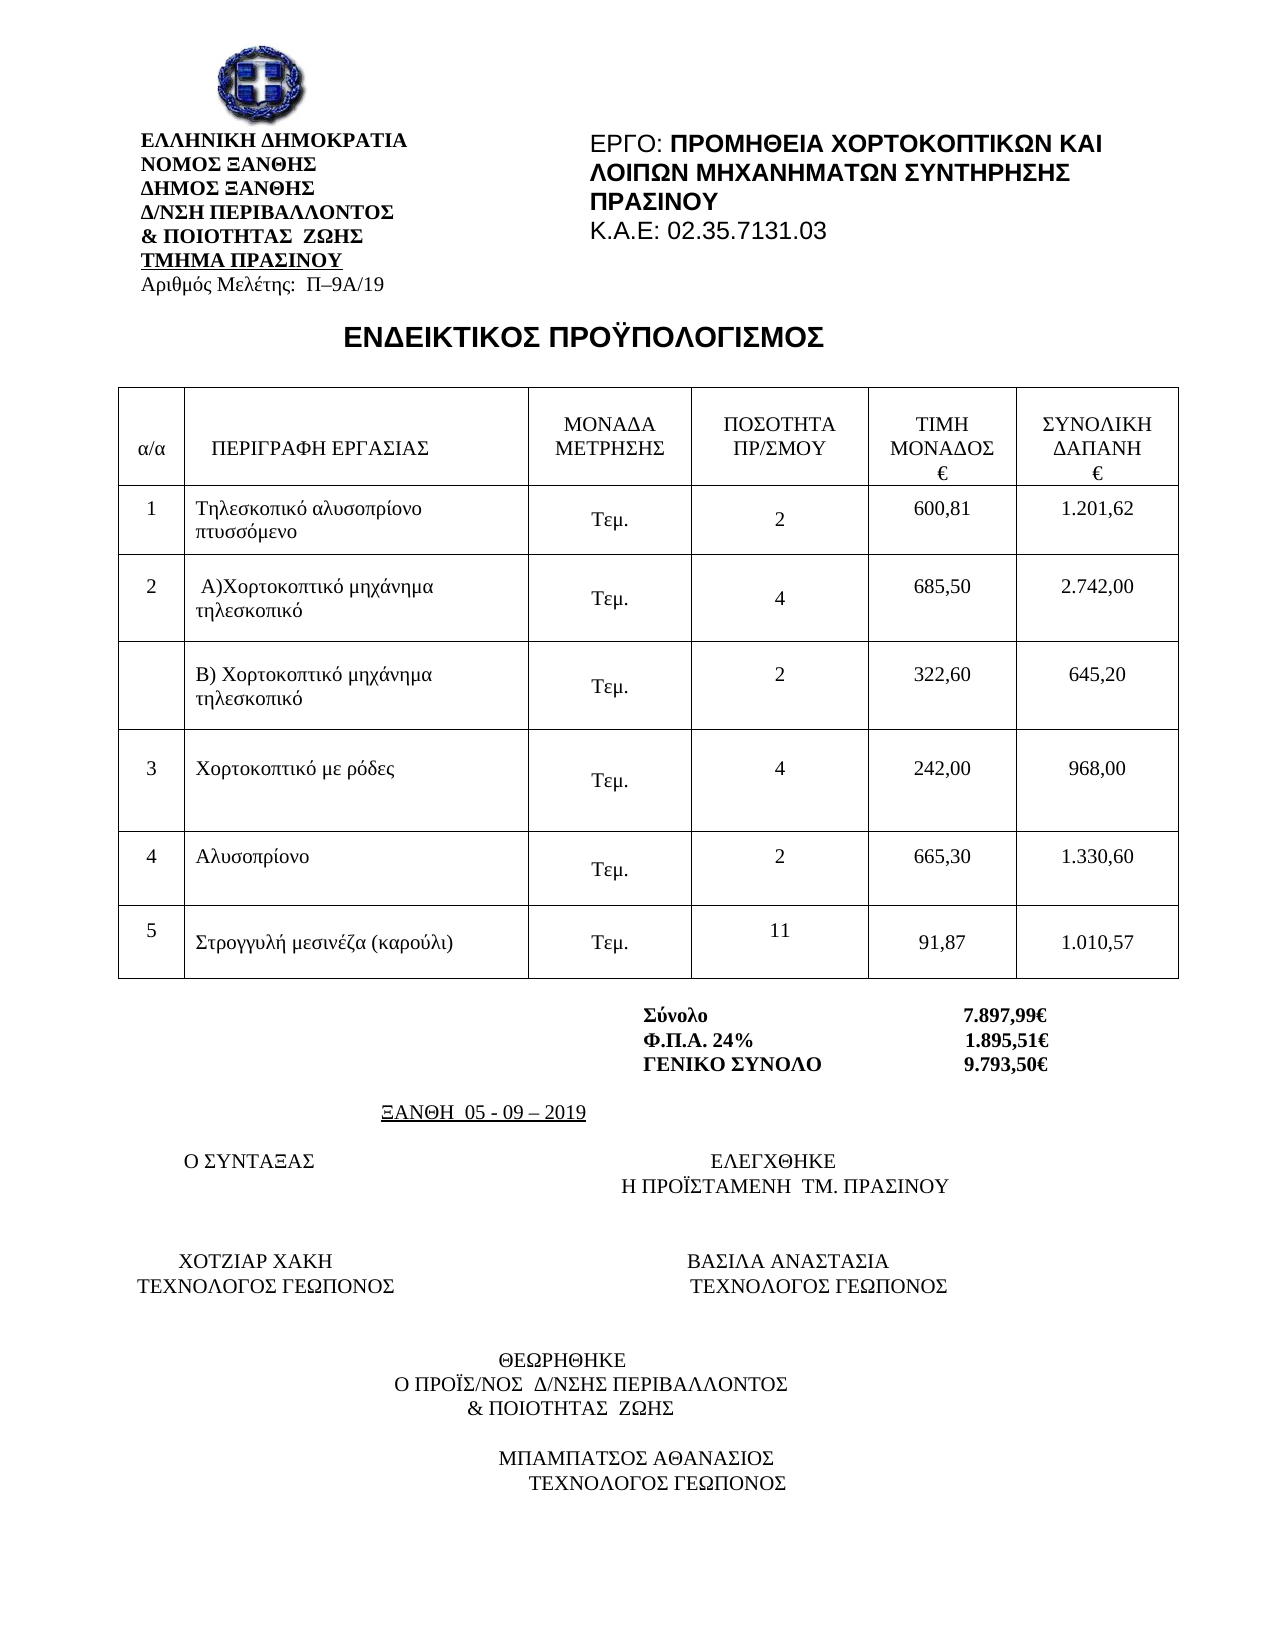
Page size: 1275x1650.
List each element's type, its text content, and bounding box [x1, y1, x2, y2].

table_cell 4 [119, 832, 184, 905]
table_cell 968,00 [1017, 730, 1178, 831]
table_header ΠΟΣΟΤΗΤΑ ΠΡ/ΣΜΟΥ [692, 388, 868, 484]
table_cell Τεμ. [529, 642, 691, 729]
table_cell 2 [692, 642, 868, 729]
text ΓΕΝΙΚΟ ΣΥΝΟΛΟ 9.793,50€ [118, 1052, 1157, 1076]
table_cell 4 [692, 730, 868, 831]
text Ο ΠΡΟΪΣ/ΝΟΣ Δ/ΝΣΗΣ ΠΕΡΙΒΑΛΛΟΝΤΟΣ [118, 1372, 1157, 1396]
table_cell 2 [692, 486, 868, 553]
text ΜΠΑΜΠΑΤΣΟΣ ΑΘΑΝΑΣΙΟΣ [418, 1445, 1157, 1470]
table_cell Β) Χορτοκοπτικό μηχάνημα τηλεσκοπικό [185, 642, 528, 729]
table_cell 685,50 [869, 555, 1016, 641]
table_cell 1.201,62 [1017, 486, 1178, 553]
table_cell 600,81 [869, 486, 1016, 553]
table_header ΤΙΜΗ ΜΟΝΑΔΟΣ € [869, 388, 1016, 484]
text Σύνολο 7.897,99€ [568, 1003, 1157, 1027]
subtitle ΕΝΔΕΙΚΤΙΚΟΣ ΠΡΟΫΠΟΛΟΓΙΣΜΟΣ [268, 320, 1157, 354]
text Η ΠΡΟΪΣΤΑΜΕΝΗ ΤΜ. ΠΡΑΣΙΝΟΥ [137, 1173, 1157, 1198]
table_header α/α [119, 388, 184, 484]
table_cell 322,60 [869, 642, 1016, 729]
table_cell Τηλεσκοπικό αλυσοπρίονο πτυσσόμενο [185, 486, 528, 553]
table_cell Τεμ. [529, 555, 691, 641]
table_cell 3 [119, 730, 184, 831]
table_cell Α)Χορτοκοπτικό μηχάνημα τηλεσκοπικό [185, 555, 528, 641]
table_header ΕΡΓΟ: ΠΡΟΜΗΘΕΙΑ ΧΟΡΤΟΚΟΠΤΙΚΩΝ ΚΑΙ ΛΟΙΠΩΝ ΜΗΧΑΝΗΜΑΤΩΝ ΣΥΝΤΗΡΗΣΗΣ ΠΡΑΣΙΝΟΥ Κ.Α.Ε: 02.35.7131.03 [585, 43, 1122, 296]
table_cell 1.330,60 [1017, 832, 1178, 905]
table_cell 2.742,00 [1017, 555, 1178, 641]
table_cell Τεμ. [529, 486, 691, 553]
table_cell 1 [119, 486, 184, 553]
text ΞΑΝΘΗ 05 - 09 – 2019 [137, 1100, 1157, 1124]
text ΧΟΤΖΙΑΡ ΧΑΚΗ ΒΑΣΙΛΑ ΑΝΑΣΤΑΣΙΑ [100, 1248, 1157, 1273]
text ΤΕΧΝΟΛΟΓΟΣ ΓΕΩΠΟΝΟΣ ΤΕΧΝΟΛΟΓΟΣ ΓΕΩΠΟΝΟΣ [137, 1273, 1157, 1298]
text Ο ΣΥΝΤΑΞΑΣ ΕΛΕΓΧΘΗΚΕ [137, 1148, 1157, 1173]
table_header ΣΥΝΟΛΙΚΗ ΔΑΠΑΝΗ € [1017, 388, 1178, 484]
text Φ.Π.Α. 24% 1.895,51€ [118, 1027, 1157, 1052]
table_cell 5 [119, 906, 184, 978]
table_cell Στρογγυλή μεσινέζα (καρούλι) [185, 906, 528, 978]
table_cell 645,20 [1017, 642, 1178, 729]
table_cell 91,87 [869, 906, 1016, 978]
table_cell 2 [119, 555, 184, 641]
table_cell Χορτοκοπτικό με ρόδες [185, 730, 528, 831]
text & ΠΟΙΟΤΗΤΑΣ ΖΩΗΣ [118, 1396, 1157, 1420]
table_cell Τεμ. [529, 906, 691, 978]
table_cell 1.010,57 [1017, 906, 1178, 978]
table_cell 4 [692, 555, 868, 641]
table_header ΠΕΡΙΓΡΑΦΗ ΕΡΓΑΣΙΑΣ [185, 388, 528, 484]
text ΤΕΧΝΟΛΟΓΟΣ ΓΕΩΠΟΝΟΣ [137, 1470, 1157, 1495]
table_cell 2 [692, 832, 868, 905]
table_cell [119, 642, 184, 729]
table_cell 11 [692, 906, 868, 978]
table_cell Τεμ. [529, 730, 691, 831]
table_cell Τεμ. [529, 832, 691, 905]
text ΘΕΩΡΗΘΗΚΕ [118, 1348, 1157, 1372]
table_cell 665,30 [869, 832, 1016, 905]
picture [215, 43, 311, 128]
table_header ΕΛΛΗΝΙΚΗ ΔΗΜΟΚΡΑΤΙΑ ΝΟΜΟΣ ΞΑΝΘΗΣ ΔΗΜΟΣ ΞΑΝΘΗΣ Δ/ΝΣΗ ΠΕΡΙΒΑΛΛΟΝΤΟΣ & ΠΟΙΟΤΗΤΑΣ ΖΩΗΣ ΤΜΗΜΑ ΠΡΑΣΙΝΟΥ Αριθμός Μελέτης: Π–9Α/19 [129, 43, 585, 296]
table_cell Αλυσοπρίονο [185, 832, 528, 905]
table_header ΜΟΝΑΔΑ ΜΕΤΡΗΣΗΣ [529, 388, 691, 484]
table_cell 242,00 [869, 730, 1016, 831]
